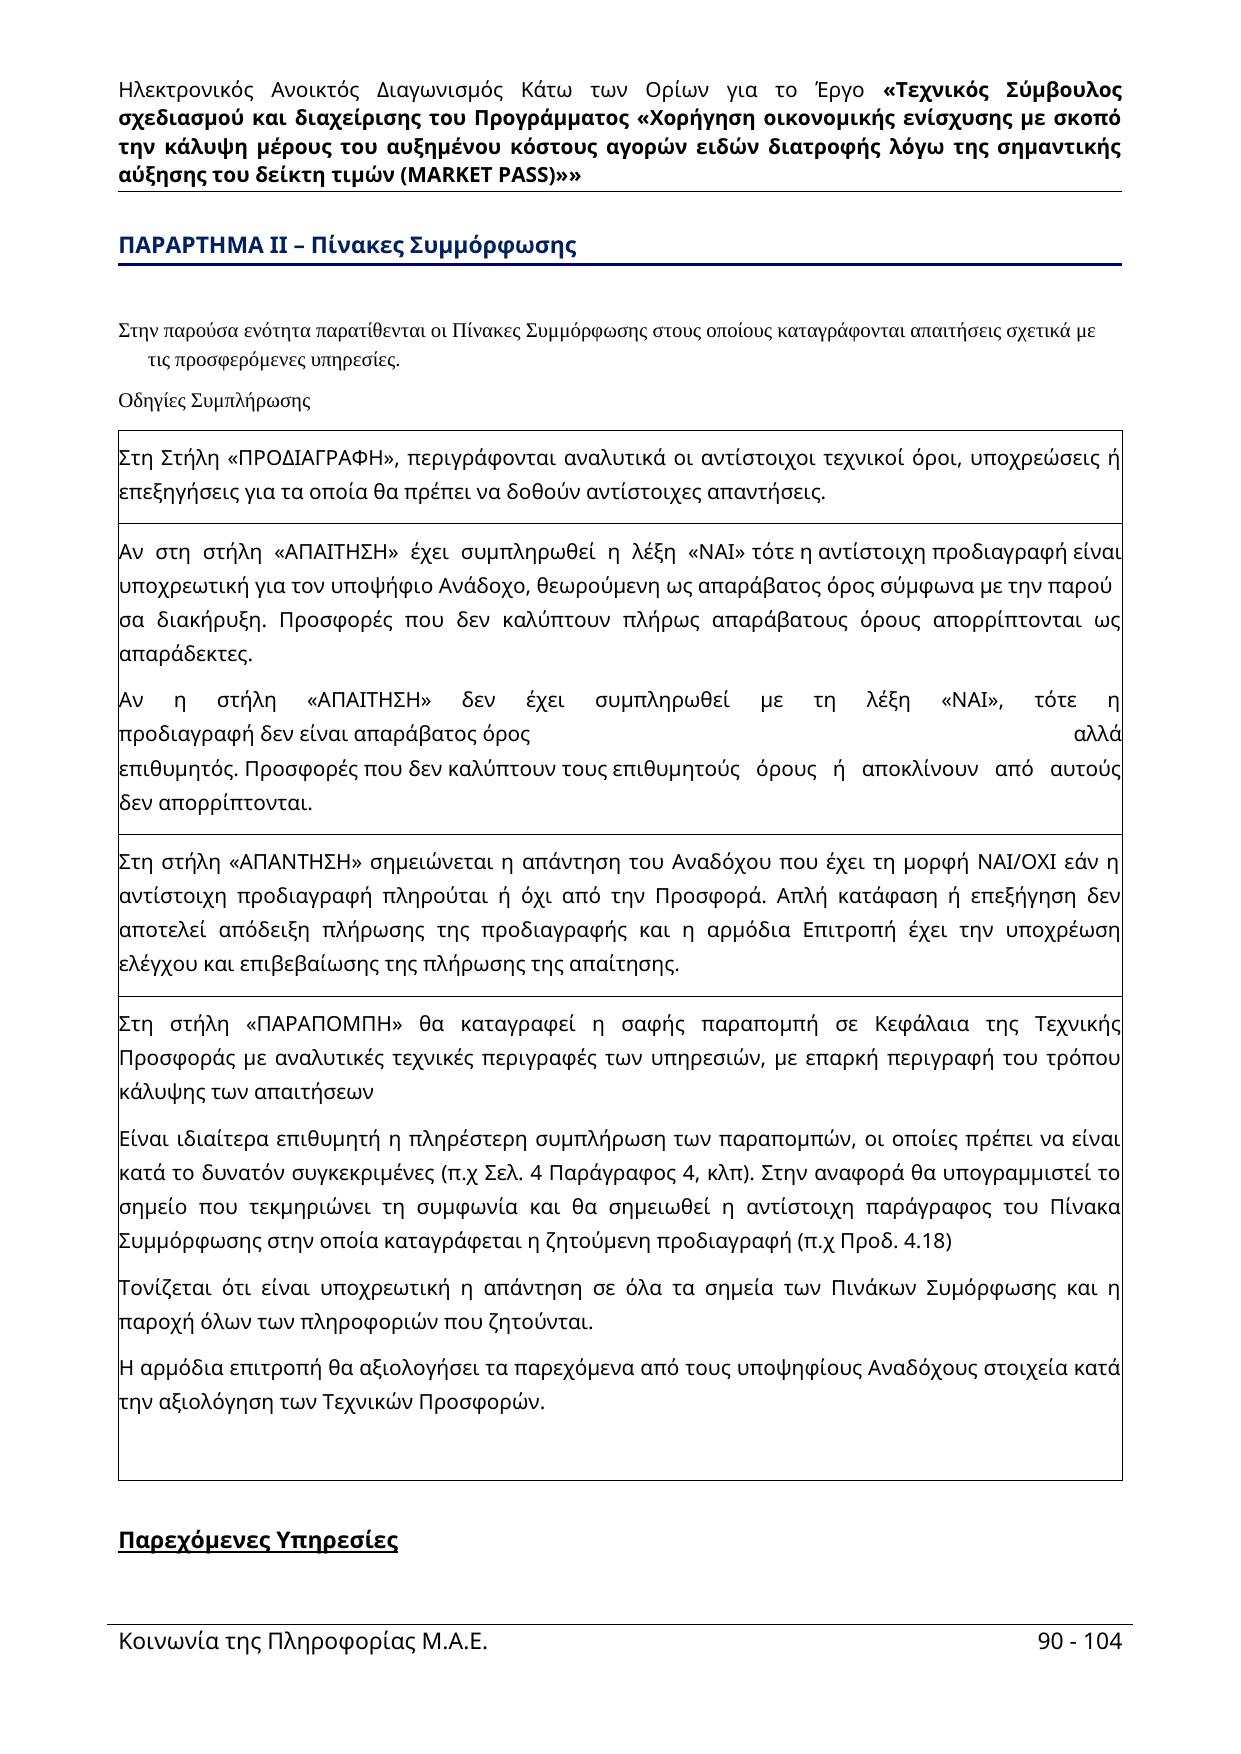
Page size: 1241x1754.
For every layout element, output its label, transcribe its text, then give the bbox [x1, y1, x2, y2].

table_header Στη Στήλη «ΠΡΟΔΙΑΓΡΑΦΗ», περιγράφονται αναλυτικά οι αντίστοιχοι τεχνικοί όροι, υποχρεώσεις ή επεξηγήσεις για τα οποία θα πρέπει να δοθούν αντίστοιχες απαντήσεις. [119, 431, 1122, 523]
text Οδηγίες Συμπλήρωσης [118, 388, 1122, 412]
subtitle ΠΑΡΑΡΤΗΜΑ ΙΙ – Πίνακες Συμμόρφωσης [118, 229, 1122, 263]
table_cell Στη στήλη «ΠΑΡΑΠΟΜΠΗ» θα καταγραφεί η σαφής παραπομπή σε Κεφάλαια της Τεχνικής Προσφοράς με αναλυτικές τεχνικές περιγραφές των υπηρεσιών, με επαρκή περιγραφή του τρόπου κάλυψης των απαιτήσεων Είναι ιδιαίτερα επιθυμητή η πληρέστερη συμπλήρωση των παραπομπών, οι οποίες πρέπει να είναι κατά το δυνατόν συγκεκριμένες (π.χ Σελ. 4 Παράγραφος 4, κλπ). Στην αναφορά θα υπογραμμιστεί το σημείο που τεκμηριώνει τη συμφωνία και θα σημειωθεί η αντίστοιχη παράγραφος του Πίνακα Συμμόρφωσης στην οποία καταγράφεται η ζητούμενη προδιαγραφή (π.χ Προδ. 4.18) Τονίζεται ότι είναι υποχρεωτική η απάντηση σε όλα τα σημεία των Πινάκων Συμόρφωσης και η παροχή όλων των πληροφοριών που ζητούνται. Η αρμόδια επιτροπή θα αξιολογήσει τα παρεχόμενα από τους υποψηφίους Αναδόχους στοιχεία κατά την αξιολόγηση των Τεχνικών Προσφορών. [119, 997, 1122, 1480]
text Στην παρούσα ενότητα παρατίθενται οι Πίνακες Συμμόρφωσης στους οποίους καταγράφονται απαιτήσεις σχετικά με τις προσφερόμενες υπηρεσίες. [118, 318, 1122, 371]
table_cell Αν στη στήλη «ΑΠΑΙΤΗΣΗ» έχει συμπληρωθεί η λέξη «ΝΑΙ» τότε η αντίστοιχη προδιαγραφή είναι υποχρεωτική για τον υποψήφιο Ανάδοχο, θεωρούμενη ως απαράβατος όρος σύμφωνα με την παρούσα διακήρυξη. Προσφορές που δεν καλύπτουν πλήρως απαράβατους όρους απορρίπτονται ως απαράδεκτες. Αν η στήλη «ΑΠΑΙΤΗΣΗ» δεν έχει συμπληρωθεί με τη λέξη «ΝΑΙ», τότε η προδιαγραφή δεν είναι απαράβατος όρος αλλά επιθυμητός. Προσφορές που δεν καλύπτουν τους επιθυμητούς όρους ή αποκλίνουν από αυτούς δεν απορρίπτονται. [119, 524, 1122, 834]
text Παρεχόμενες Υπηρεσίες [118, 1524, 1122, 1556]
table_cell Στη στήλη «ΑΠΑΝΤΗΣΗ» σημειώνεται η απάντηση του Αναδόχου που έχει τη μορφή ΝΑΙ/ΟΧΙ εάν η αντίστοιχη προδιαγραφή πληρούται ή όχι από την Προσφορά. Απλή κατάφαση ή επεξήγηση δεν αποτελεί απόδειξη πλήρωσης της προδιαγραφής και η αρμόδια Επιτροπή έχει την υποχρέωση ελέγχου και επιβεβαίωσης της πλήρωσης της απαίτησης. [119, 835, 1122, 996]
